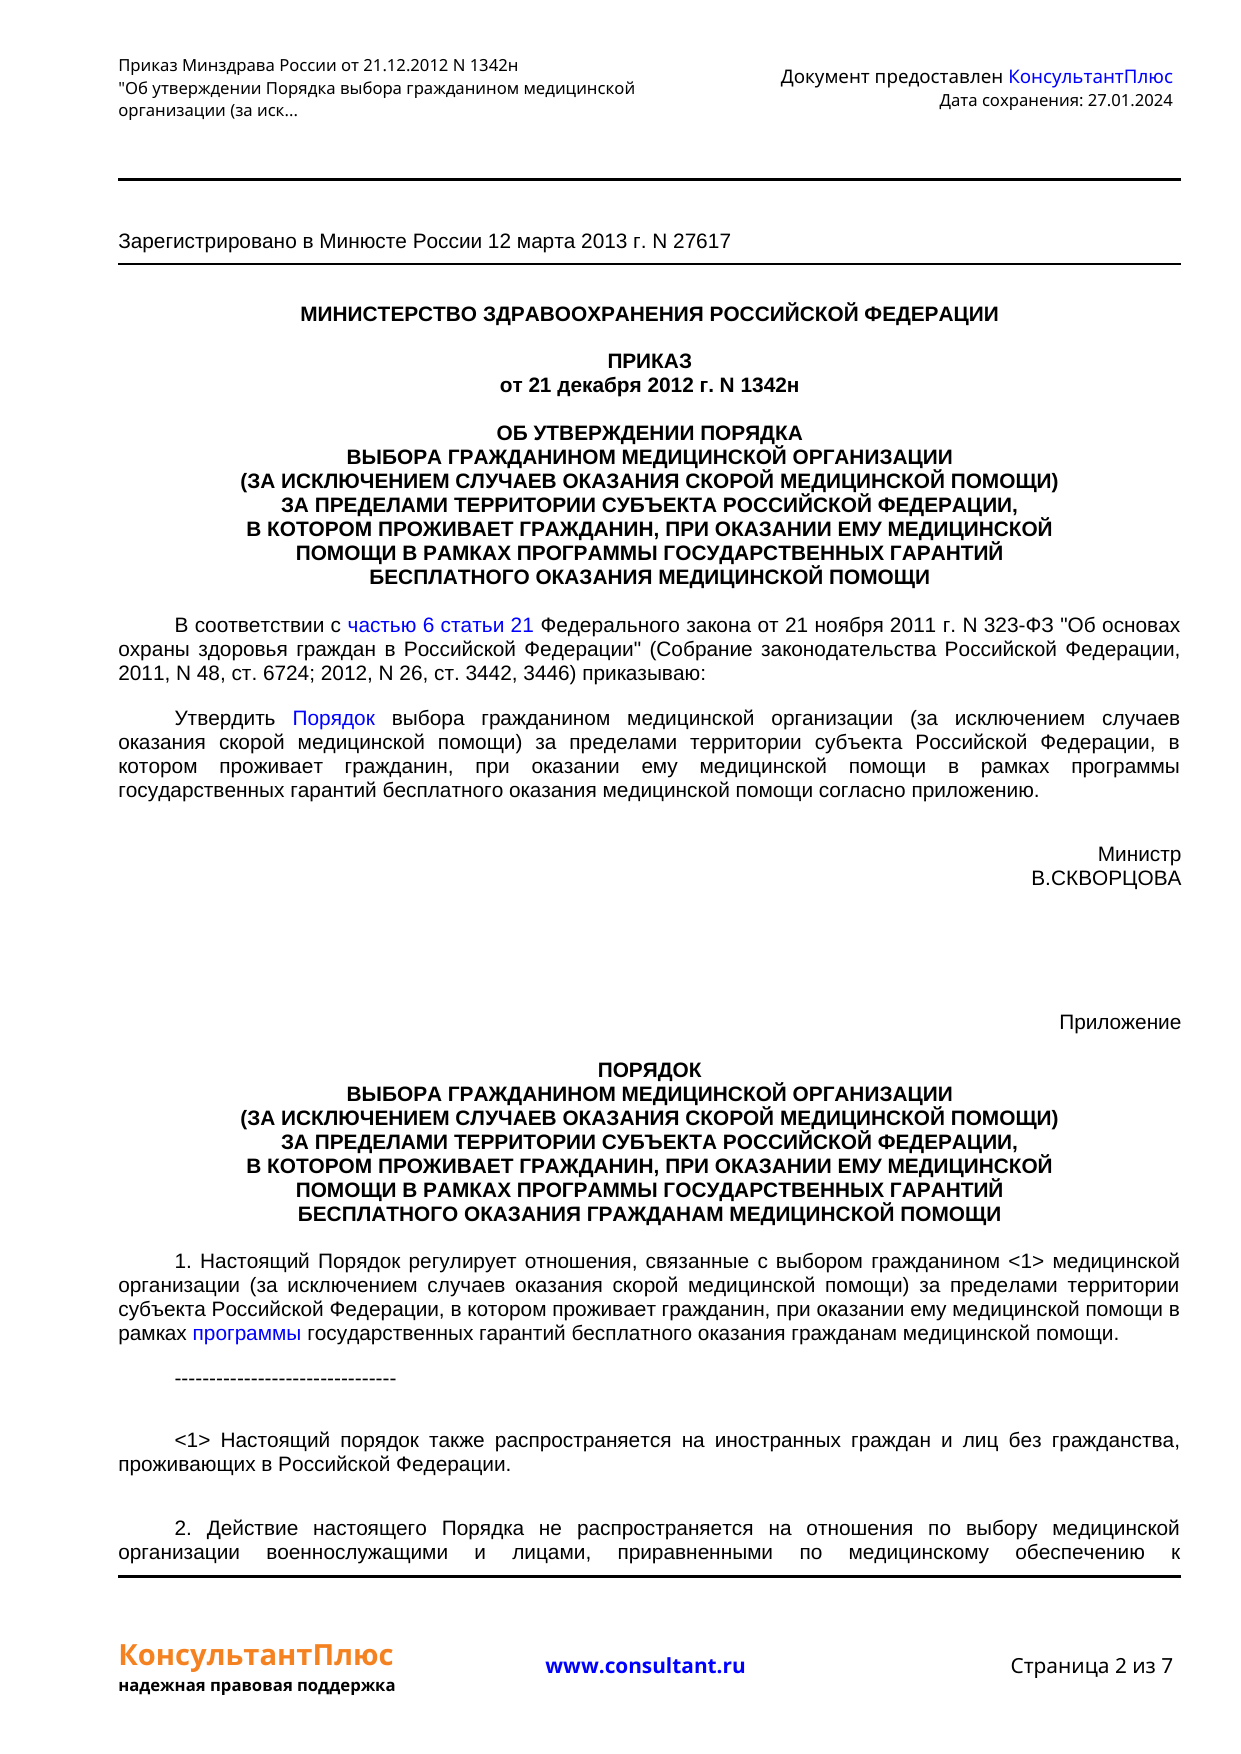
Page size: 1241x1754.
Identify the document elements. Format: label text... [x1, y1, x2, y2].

title БЕСПЛАТНОГО ОКАЗАНИЯ ГРАЖДАНАМ МЕДИЦИНСКОЙ ПОМОЩИ [118, 1201, 1181, 1225]
title ПРИКАЗ [118, 349, 1181, 373]
title В КОТОРОМ ПРОЖИВАЕТ ГРАЖДАНИН, ПРИ ОКАЗАНИИ ЕМУ МЕДИЦИНСКОЙ [118, 517, 1181, 541]
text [118, 1516, 1181, 1564]
text Утвердить Порядок выбора гражданином медицинской организации (за исключением случаев оказания скорой медицинской помощи) за пределами территории субъекта Российской Федерации, в котором проживает гражданин, при оказании ему медицинской помощи в рамках программы государственных гарантий бесплатного оказания медицинской помощи согласно приложению. [118, 706, 1181, 801]
text Приложение [118, 1010, 1181, 1034]
title ЗА ПРЕДЕЛАМИ ТЕРРИТОРИИ СУБЪЕКТА РОССИЙСКОЙ ФЕДЕРАЦИИ, [118, 1129, 1181, 1153]
text В.СКВОРЦОВА [118, 866, 1181, 890]
title МИНИСТЕРСТВО ЗДРАВООХРАНЕНИЯ РОССИЙСКОЙ ФЕДЕРАЦИИ [118, 301, 1181, 325]
title от 21 декабря 2012 г. N 1342н [118, 373, 1181, 397]
title ЗА ПРЕДЕЛАМИ ТЕРРИТОРИИ СУБЪЕКТА РОССИЙСКОЙ ФЕДЕРАЦИИ, [118, 493, 1181, 517]
title (ЗА ИСКЛЮЧЕНИЕМ СЛУЧАЕВ ОКАЗАНИЯ СКОРОЙ МЕДИЦИНСКОЙ ПОМОЩИ) [118, 1106, 1181, 1129]
title БЕСПЛАТНОГО ОКАЗАНИЯ МЕДИЦИНСКОЙ ПОМОЩИ [118, 565, 1181, 589]
title ПОРЯДОК [118, 1058, 1181, 1082]
text В соответствии с частью 6 статьи 21 Федерального закона от 21 ноября 2011 г. N 323-ФЗ "Об основах охраны здоровья граждан в Российской Федерации" (Собрание законодательства Российской Федерации, 2011, N 48, ст. 6724; 2012, N 26, ст. 3442, 3446) приказываю: [118, 613, 1181, 685]
title (ЗА ИСКЛЮЧЕНИЕМ СЛУЧАЕВ ОКАЗАНИЯ СКОРОЙ МЕДИЦИНСКОЙ ПОМОЩИ) [118, 469, 1181, 493]
title ПОМОЩИ В РАМКАХ ПРОГРАММЫ ГОСУДАРСТВЕННЫХ ГАРАНТИЙ [118, 1177, 1181, 1201]
title ВЫБОРА ГРАЖДАНИНОМ МЕДИЦИНСКОЙ ОРГАНИЗАЦИИ [118, 1082, 1181, 1106]
text <1> Настоящий порядок также распространяется на иностранных граждан и лиц без гражданства, проживающих в Российской Федерации. [118, 1427, 1181, 1475]
text Министр [118, 842, 1181, 866]
text Зарегистрировано в Минюсте России 12 марта 2013 г. N 27617 [118, 229, 1181, 253]
title ВЫБОРА ГРАЖДАНИНОМ МЕДИЦИНСКОЙ ОРГАНИЗАЦИИ [118, 445, 1181, 469]
title ОБ УТВЕРЖДЕНИИ ПОРЯДКА [118, 421, 1181, 445]
text -------------------------------- [118, 1366, 1181, 1390]
text 1. Настоящий Порядок регулирует отношения, связанные с выбором гражданином <1> медицинской организации (за исключением случаев оказания скорой медицинской помощи) за пределами территории субъекта Российской Федерации, в котором проживает гражданин, при оказании ему медицинской помощи в рамках программы государственных гарантий бесплатного оказания гражданам медицинской помощи. [118, 1249, 1181, 1345]
title В КОТОРОМ ПРОЖИВАЕТ ГРАЖДАНИН, ПРИ ОКАЗАНИИ ЕМУ МЕДИЦИНСКОЙ [118, 1153, 1181, 1177]
title ПОМОЩИ В РАМКАХ ПРОГРАММЫ ГОСУДАРСТВЕННЫХ ГАРАНТИЙ [118, 541, 1181, 565]
